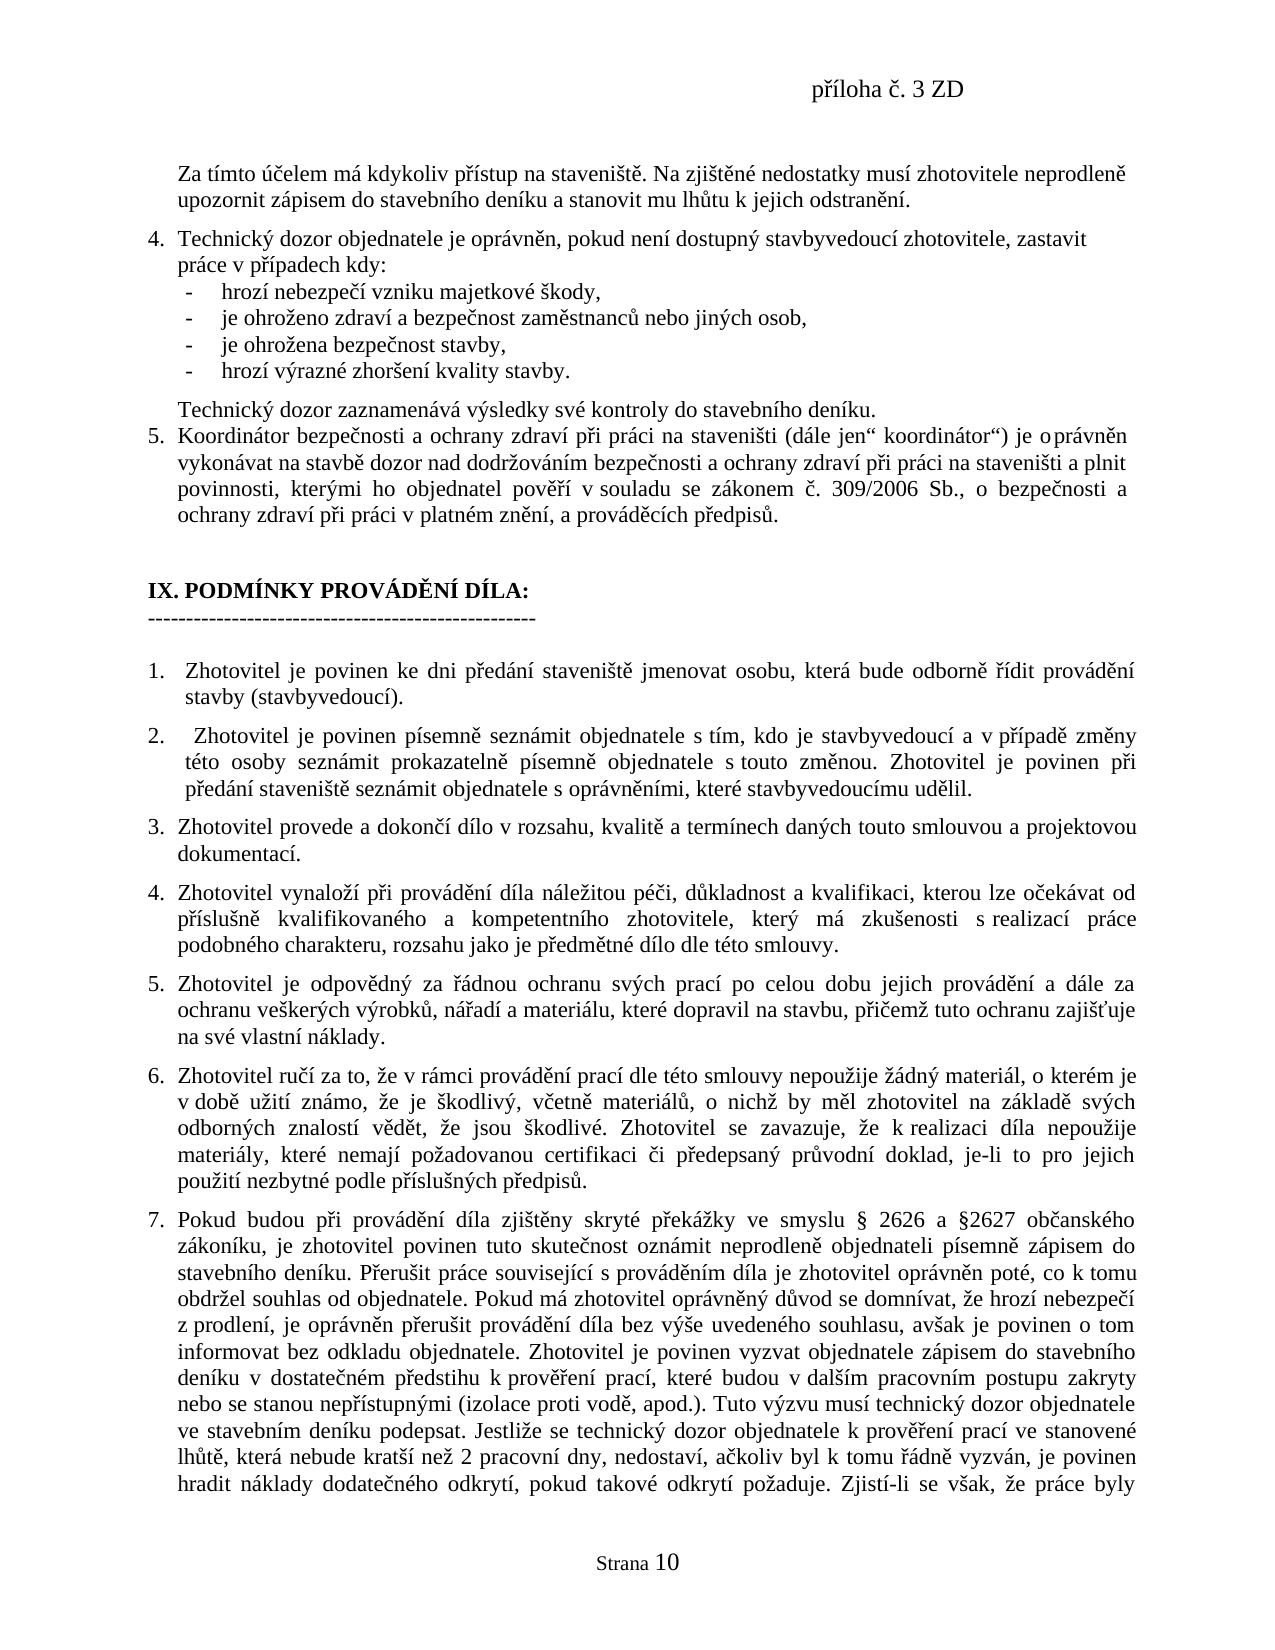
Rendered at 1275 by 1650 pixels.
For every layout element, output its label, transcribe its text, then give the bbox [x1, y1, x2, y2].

list Zhotovitel je odpovědný za řádnou ochranu svých prací po celou dobu jejich provádění a dále za ochranu veškerých výrobků, nářadí a materiálu, které dopravil na stavbu, přičemž tuto ochranu zajišťuje na své vlastní náklady. [148, 970, 1137, 1049]
text Za tímto účelem má kdykoliv přístup na staveniště. Na zjištěné nedostatky musí zhotovitele neprodleně upozornit zápisem do stavebního deníku a stanovit mu lhůtu k jejich odstranění. [177, 160, 1127, 213]
list Zhotovitel je povinen písemně seznámit objednatele s tím, kdo je stavbyvedoucí a v případě změny této osoby seznámit prokazatelně písemně objednatele s touto změnou. Zhotovitel je povinen při předání staveniště seznámit objednatele s oprávněními, které stavbyvedoucímu udělil. [148, 722, 1137, 801]
list Zhotovitel provede a dokončí dílo v rozsahu, kvalitě a termínech daných touto smlouvou a projektovou dokumentací. [148, 813, 1137, 866]
subtitle IX. PODMÍNKY PROVÁDĚNÍ DÍLA: [148, 578, 1127, 604]
text - hrozí nebezpečí vzniku majetkové škody, - je ohroženo zdraví a bezpečnost zaměstnanců nebo jiných osob, - je ohrožena bezpečnost stavby, - hrozí výrazné zhoršení kvality stavby. [185, 278, 1127, 383]
list Zhotovitel je povinen ke dni předání staveniště jmenovat osobu, která bude odborně řídit provádění stavby (stavbyvedoucí). [148, 657, 1137, 709]
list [148, 1206, 1137, 1496]
text Technický dozor zaznamenává výsledky své kontroly do stavebního deníku. [177, 396, 1137, 422]
text --------------------------------------------------- [148, 604, 1137, 630]
list Koordinátor bezpečnosti a ochrany zdraví při práci na staveništi (dále jen“ koordinátor“) je oprávněn vykonávat na stavbě dozor nad dodržováním bezpečnosti a ochrany zdraví při práci na staveništi a plnit povinnosti, kterými ho objednatel pověří v souladu se zákonem č. 309/2006 Sb., o bezpečnosti a ochrany zdraví při práci v platném znění, a prováděcích předpisů. [148, 422, 1127, 528]
list Zhotovitel vynaloží při provádění díla náležitou péči, důkladnost a kvalifikaci, kterou lze očekávat od příslušně kvalifikovaného a kompetentního zhotovitele, který má zkušenosti s realizací práce podobného charakteru, rozsahu jako je předmětné dílo dle této smlouvy. [148, 879, 1137, 958]
list Technický dozor objednatele je oprávněn, pokud není dostupný stavbyvedoucí zhotovitele, zastavit práce v případech kdy: [148, 225, 1127, 278]
list Zhotovitel ručí za to, že v rámci provádění prací dle této smlouvy nepoužije žádný materiál, o kterém je v době užití známo, že je škodlivý, včetně materiálů, o nichž by měl zhotovitel na základě svých odborných znalostí vědět, že jsou škodlivé. Zhotovitel se zavazuje, že k realizaci díla nepoužije materiály, které nemají požadovanou certifikaci či předepsaný průvodní doklad, je-li to pro jejich použití nezbytné podle příslušných předpisů. [148, 1062, 1137, 1193]
